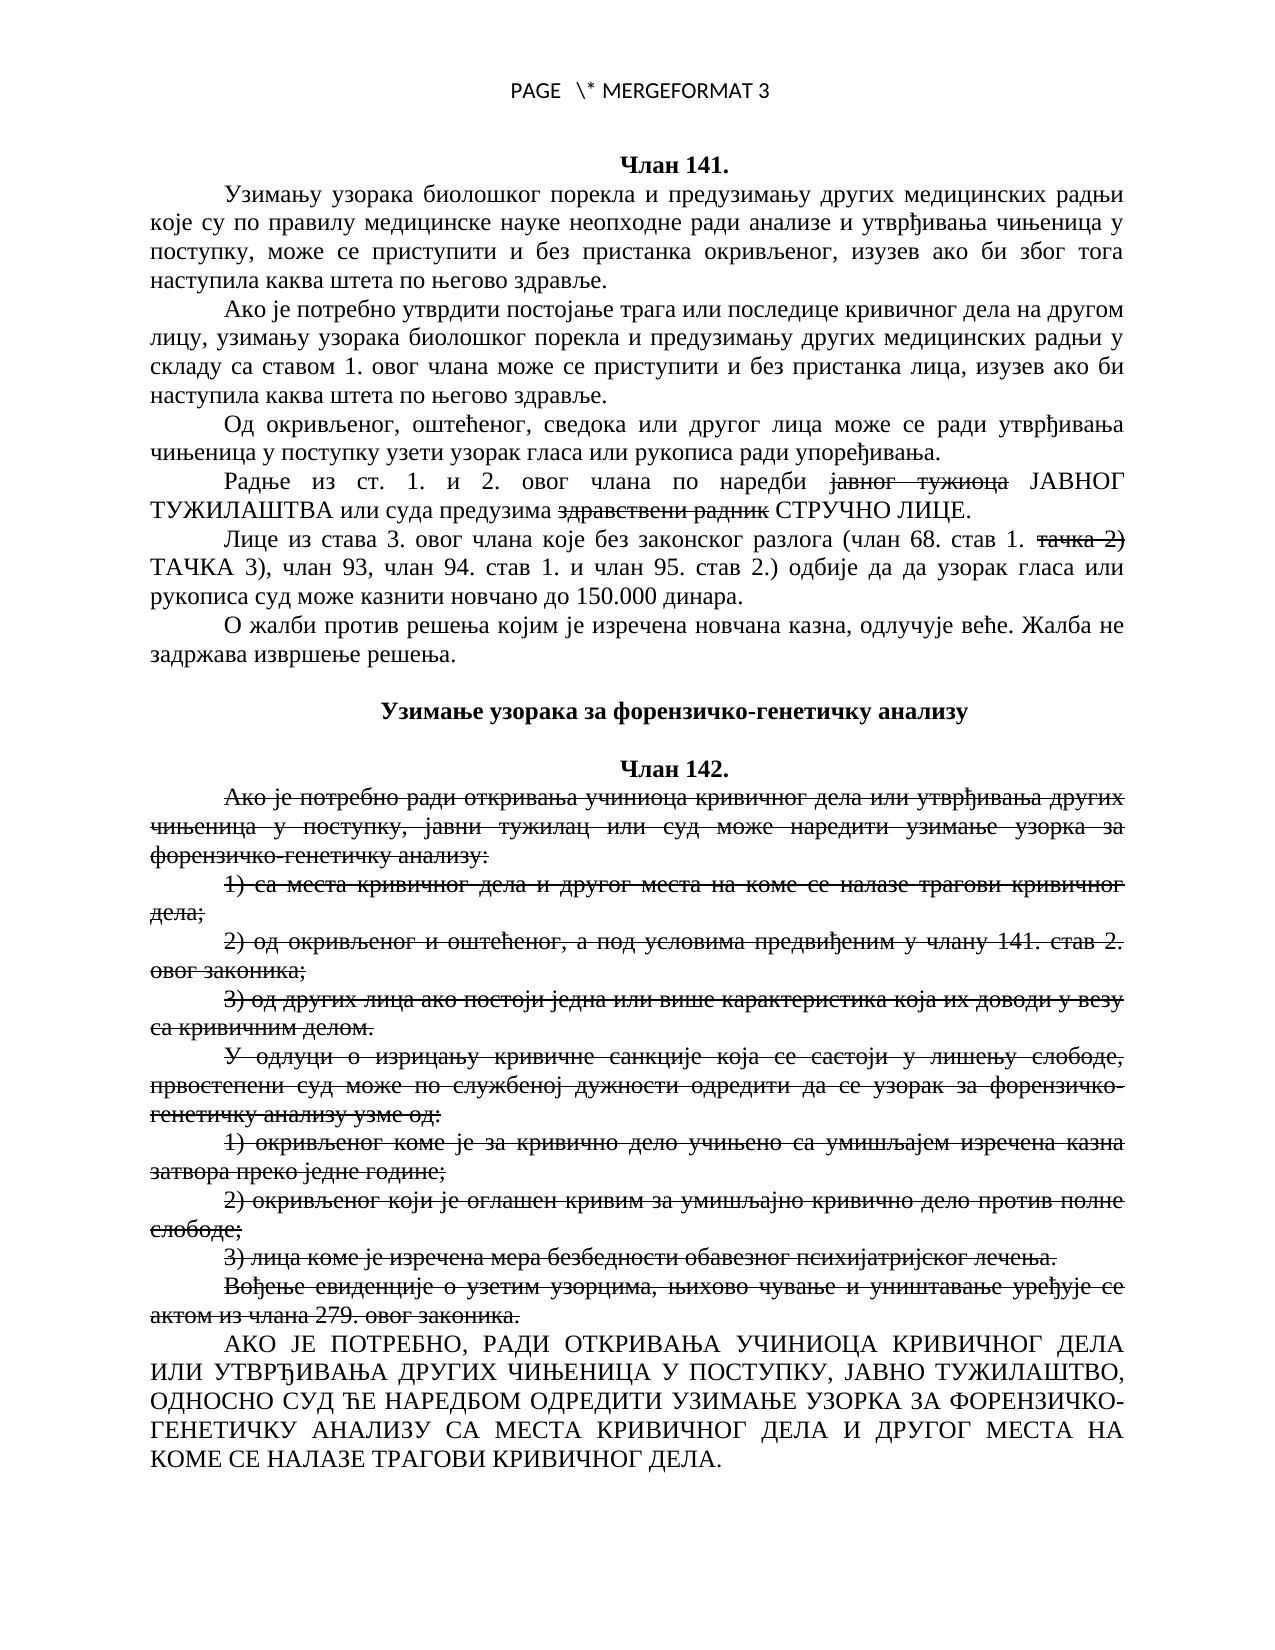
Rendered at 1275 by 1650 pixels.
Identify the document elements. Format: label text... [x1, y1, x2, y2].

text У одлуци о изрицању кривичне санкције која се састоји у лишењу слободе, првостепени суд може по службеној дужности одредити да се узорак за форензичко-генетичку анализу узме од: [150, 1087, 1125, 1127]
text О жалби против решења којим је изречена новчана казна, одлучује веће. Жалба не задржава извршење решења. [150, 610, 1125, 667]
text Ако је потребно ради откривања учиниоца кривичног дела или утврђивања других чињеница у поступку, јавни тужилац или суд може наредити узимање узорка за форензичко-генетичку анализу: [150, 828, 1125, 869]
text Од окривљеног, оштећеног, сведока или другог лица може се ради утврђивања чињеница у поступку узети узорак гласа или рукописа ради упоређивања. [150, 409, 1125, 466]
text Узимање узорака за форензичко-генетичку анализу [150, 696, 1125, 725]
text 3) од других лица ако постоји једна или више карактеристика која их доводи у везу са кривичним делом. [150, 984, 1125, 1041]
text 3) лица коме је изречена мера безбедности обавезног психијатријског лечења. [150, 1242, 1125, 1271]
text Радње из ст. 1. и 2. овог члана по наредби јавног тужиоца ЈАВНОГ ТУЖИЛАШТВА или суда предузима здравствени радник СТРУЧНО ЛИЦЕ. [150, 466, 1125, 524]
text 2) од окривљеног и оштећеног, а под условима предвиђеним у члану 141. став 2. овог законика; [150, 926, 1125, 984]
text Ако је потребно утврдити постојање трага или последице кривичног дела на другом лицу, узимању узорака биолошког порекла и предузимању других медицинских радњи у складу са ставом 1. овог члана може се приступити и без пристанка лица, изузев ако би наступила каква штета по његово здравље. [150, 294, 1125, 409]
text 1) са места кривичног дела и другог места на коме се налазе трагови кривичног дела; [150, 869, 1125, 926]
text 1) окривљеног коме је за кривично дело учињено са умишљајем изречена казна затвора преко једне године; [150, 1127, 1125, 1185]
text АКО ЈЕ ПОТРЕБНО, РАДИ ОТКРИВАЊА УЧИНИОЦА КРИВИЧНОГ ДЕЛА ИЛИ УТВРЂИВАЊА ДРУГИХ ЧИЊЕНИЦА У ПОСТУПКУ, ЈАВНО ТУЖИЛАШТВО, ОДНОСНО СУД ЋЕ НАРЕДБОМ ОДРЕДИТИ УЗИМАЊЕ УЗОРКА ЗА ФОРЕНЗИЧКО-ГЕНЕТИЧКУ АНАЛИЗУ СА МЕСТА КРИВИЧНОГ ДЕЛА И ДРУГОГ МЕСТА НА КОМЕ СЕ НАЛАЗЕ ТРАГОВИ КРИВИЧНОГ ДЕЛА. [150, 1329, 1125, 1472]
text Вођење евиденције о узетим узорцима, њихово чување и уништавање уређује се актом из члана 279. овог законика. [150, 1271, 1125, 1329]
text Ако је потребно ради откривања учиниоца кривичног дела или утврђивања других чињеница у поступку, јавни тужилац или суд може наредити узимање узорка за форензичко-генетичку анализу: [150, 782, 1125, 827]
text У одлуци о изрицању кривичне санкције која се састоји у лишењу слободе, првостепени суд може по службеној дужности одредити да се узорак за форензичко-генетичку анализу узме од: [150, 1041, 1125, 1086]
text Узимању узорака биолошког порекла и предузимању других медицинских радњи које су по правилу медицинске науке неопходне ради анализе и утврђивања чињеница у поступку, може се приступити и без пристанка окривљеног, изузев ако би због тога наступила каква штета по његово здравље. [150, 179, 1125, 294]
text Лице из става 3. овог члана које без законског разлога (члан 68. став 1. тачка 2) ТАЧКА 3), члан 93, члан 94. став 1. и члан 95. став 2.) одбије да да узорак гласа или рукописа суд може казнити новчано до 150.000 динара. [150, 524, 1125, 610]
text Члан 142. [150, 754, 1125, 782]
text 2) окривљеног који је оглашен кривим за умишљајно кривично дело против полне слободе; [150, 1185, 1125, 1242]
text Члан 141. [150, 150, 1125, 179]
